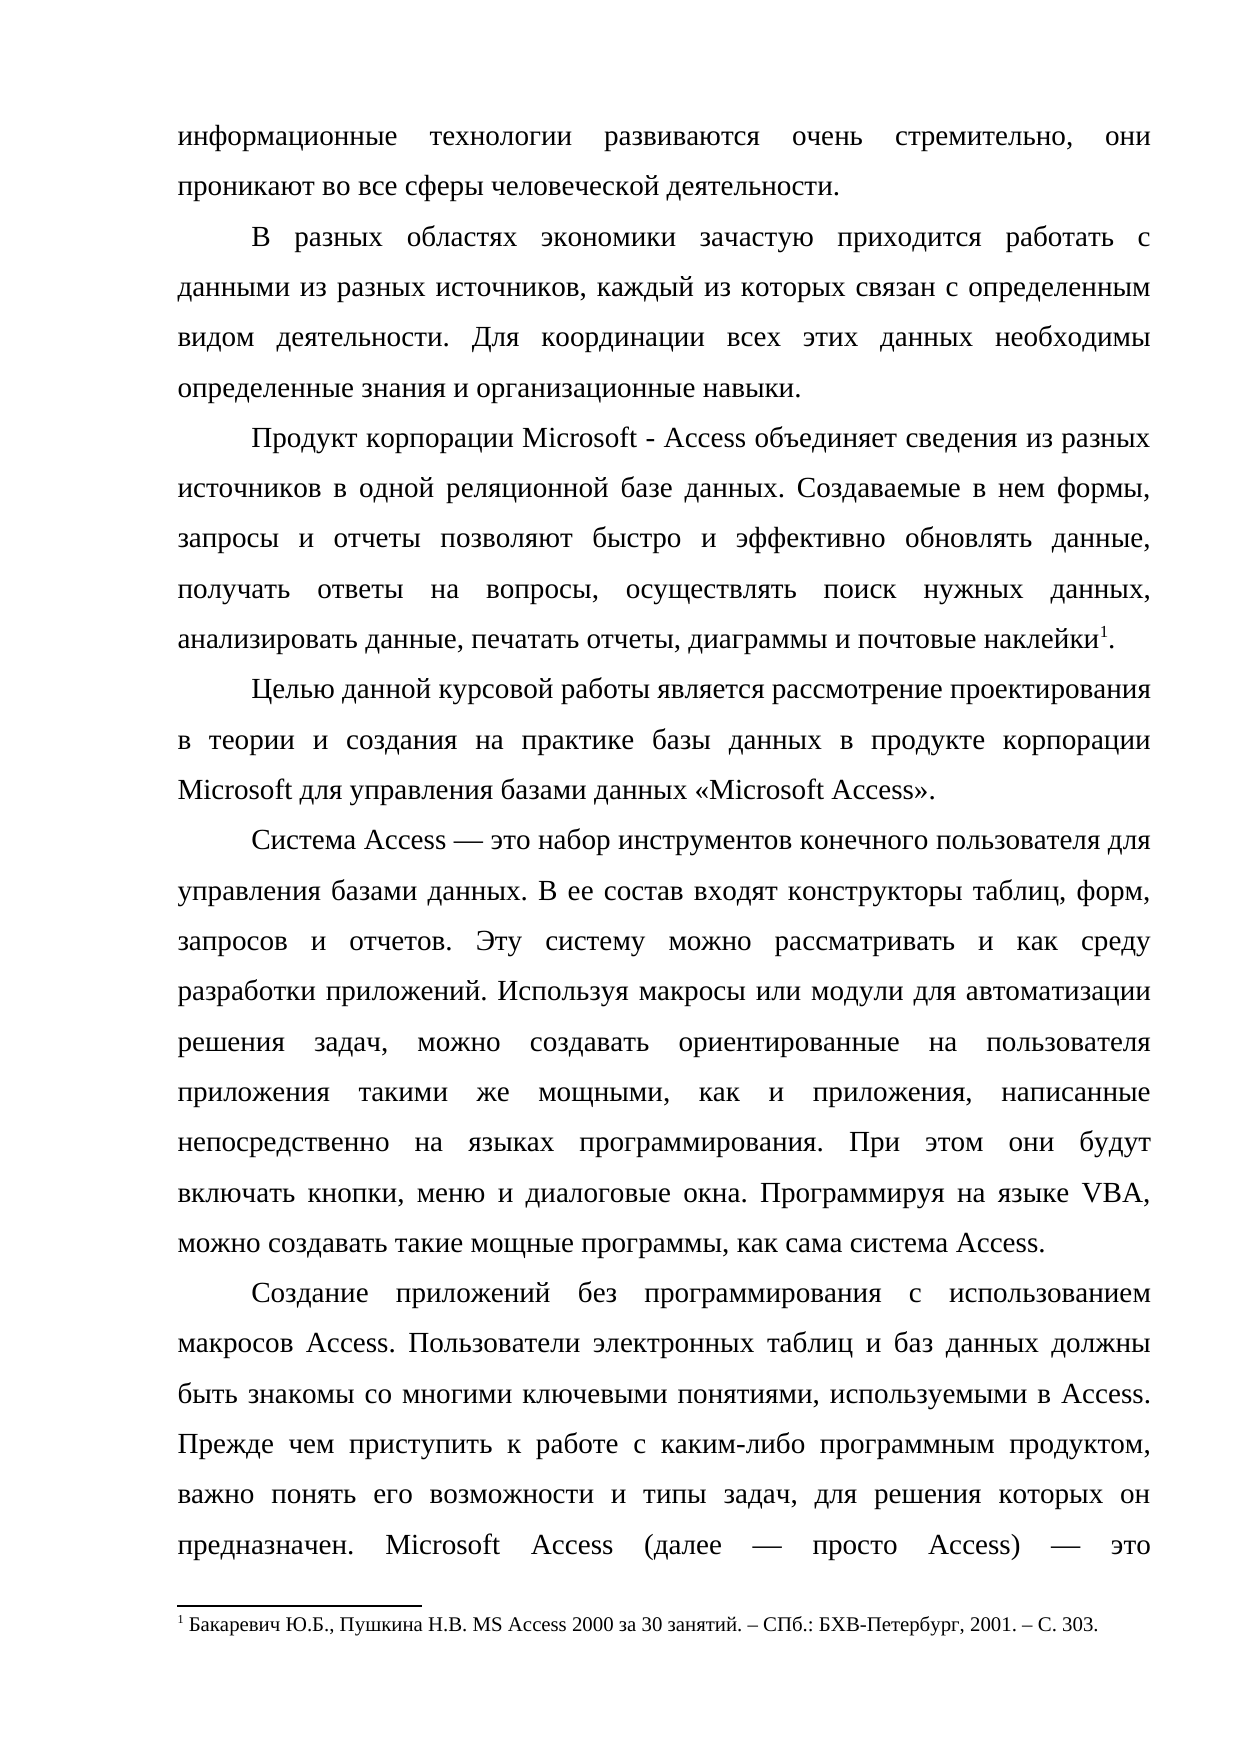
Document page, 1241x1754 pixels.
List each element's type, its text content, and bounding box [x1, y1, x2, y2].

text Целью данной курсовой работы является рассмотрение проектирования в теории и создания на практике базы данных в продукте корпорации Microsoft для управления базами данных «Microsoft Access». [177, 672, 1152, 806]
text В разных областях экономики зачастую приходится работать с данными из разных источников, каждый из которых связан с определенным видом деятельности. Для координации всех этих данных необходимы определенные знания и организационные навыки. [177, 219, 1152, 403]
text Система Access — это набор инструментов конечного пользователя для управления базами данных. В ее состав входят конструкторы таблиц, форм, запросов и отчетов. Эту систему можно рассматривать и как среду разработки приложений. Используя макросы или модули для автоматизации решения задач, можно создавать ориентированные на пользователя приложения такими же мощными, как и приложения, написанные непосредственно на языках программирования. При этом они будут включать кнопки, меню и диалоговые окна. Программируя на языке VBA, можно создавать такие мощные программы, как сама система Access. [177, 822, 1152, 1258]
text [177, 118, 1152, 202]
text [177, 1275, 1152, 1560]
text Продукт корпорации Microsoft - Access объединяет сведения из разных источников в одной реляционной базе данных. Создаваемые в нем формы, запросы и отчеты позволяют быстро и эффективно обновлять данные, получать ответы на вопросы, осуществлять поиск нужных данных, анализировать данные, печатать отчеты, диаграммы и почтовые наклейки. [177, 420, 1152, 655]
